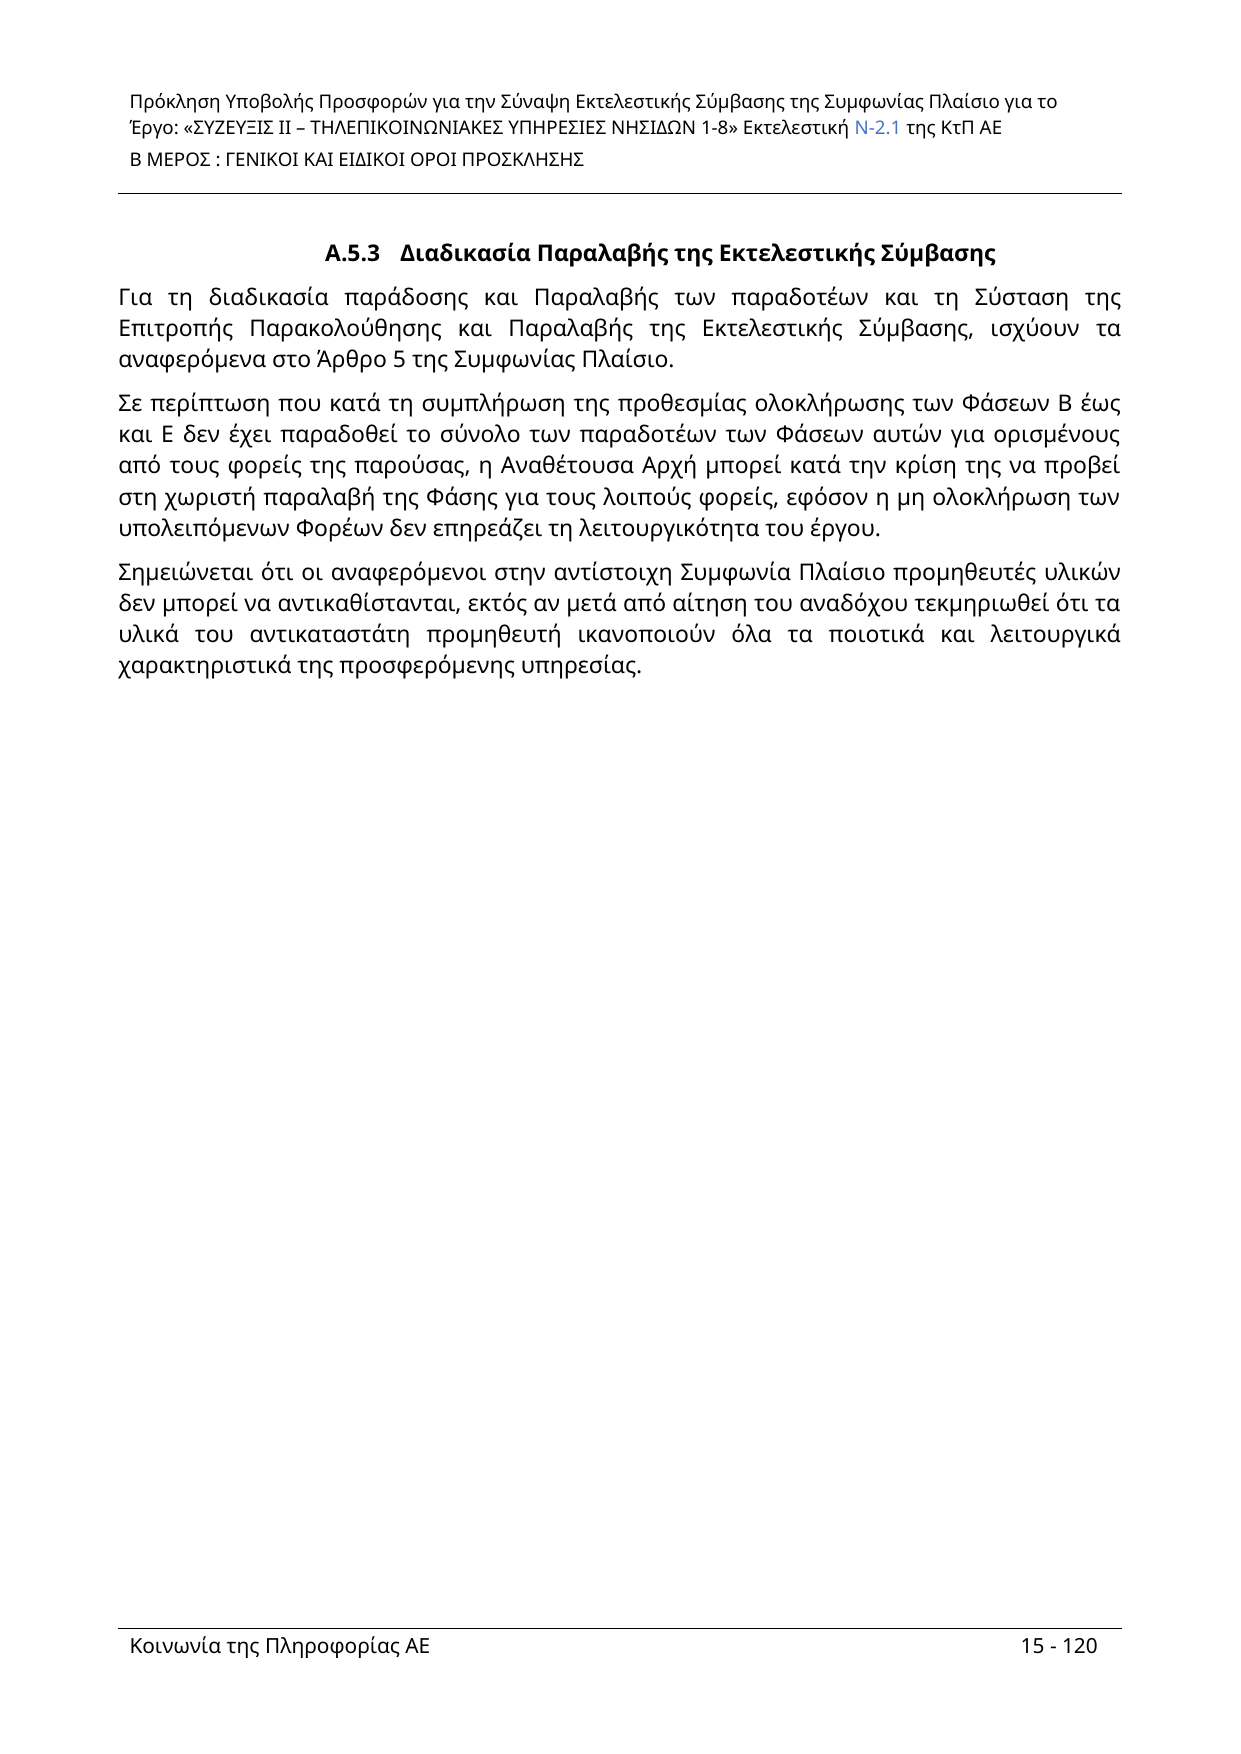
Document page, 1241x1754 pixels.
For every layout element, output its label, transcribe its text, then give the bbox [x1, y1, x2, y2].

text Για τη διαδικασία παράδοσης και Παραλαβής των παραδοτέων και τη Σύσταση της Επιτροπής Παρακολούθησης και Παραλαβής της Εκτελεστικής Σύμβασης, ισχύουν τα αναφερόμενα στο Άρθρο 5 της Συμφωνίας Πλαίσιο. [118, 280, 1122, 374]
text Σημειώνεται ότι οι αναφερόμενοι στην αντίστοιχη Συμφωνία Πλαίσιο προμηθευτές υλικών δεν μπορεί να αντικαθίστανται, εκτός αν μετά από αίτηση του αναδόχου τεκμηριωθεί ότι τα υλικά του αντικαταστάτη προμηθευτή ικανοποιούν όλα τα ποιοτικά και λειτουργικά χαρακτηριστικά της προσφερόμενης υπηρεσίας. [118, 555, 1122, 680]
text Σε περίπτωση που κατά τη συμπλήρωση της προθεσμίας ολοκλήρωσης των Φάσεων Β έως και Ε δεν έχει παραδοθεί το σύνολο των παραδοτέων των Φάσεων αυτών για ορισμένους από τους φορείς της παρούσας, η Αναθέτουσα Αρχή μπορεί κατά την κρίση της να προβεί στη χωριστή παραλαβή της Φάσης για τους λοιπούς φορείς, εφόσον η μη ολοκλήρωση των υπολειπόμενων Φορέων δεν επηρεάζει τη λειτουργικότητα του έργου. [118, 386, 1122, 543]
subtitle Διαδικασία Παραλαβής της Εκτελεστικής Σύμβασης [325, 236, 1122, 268]
